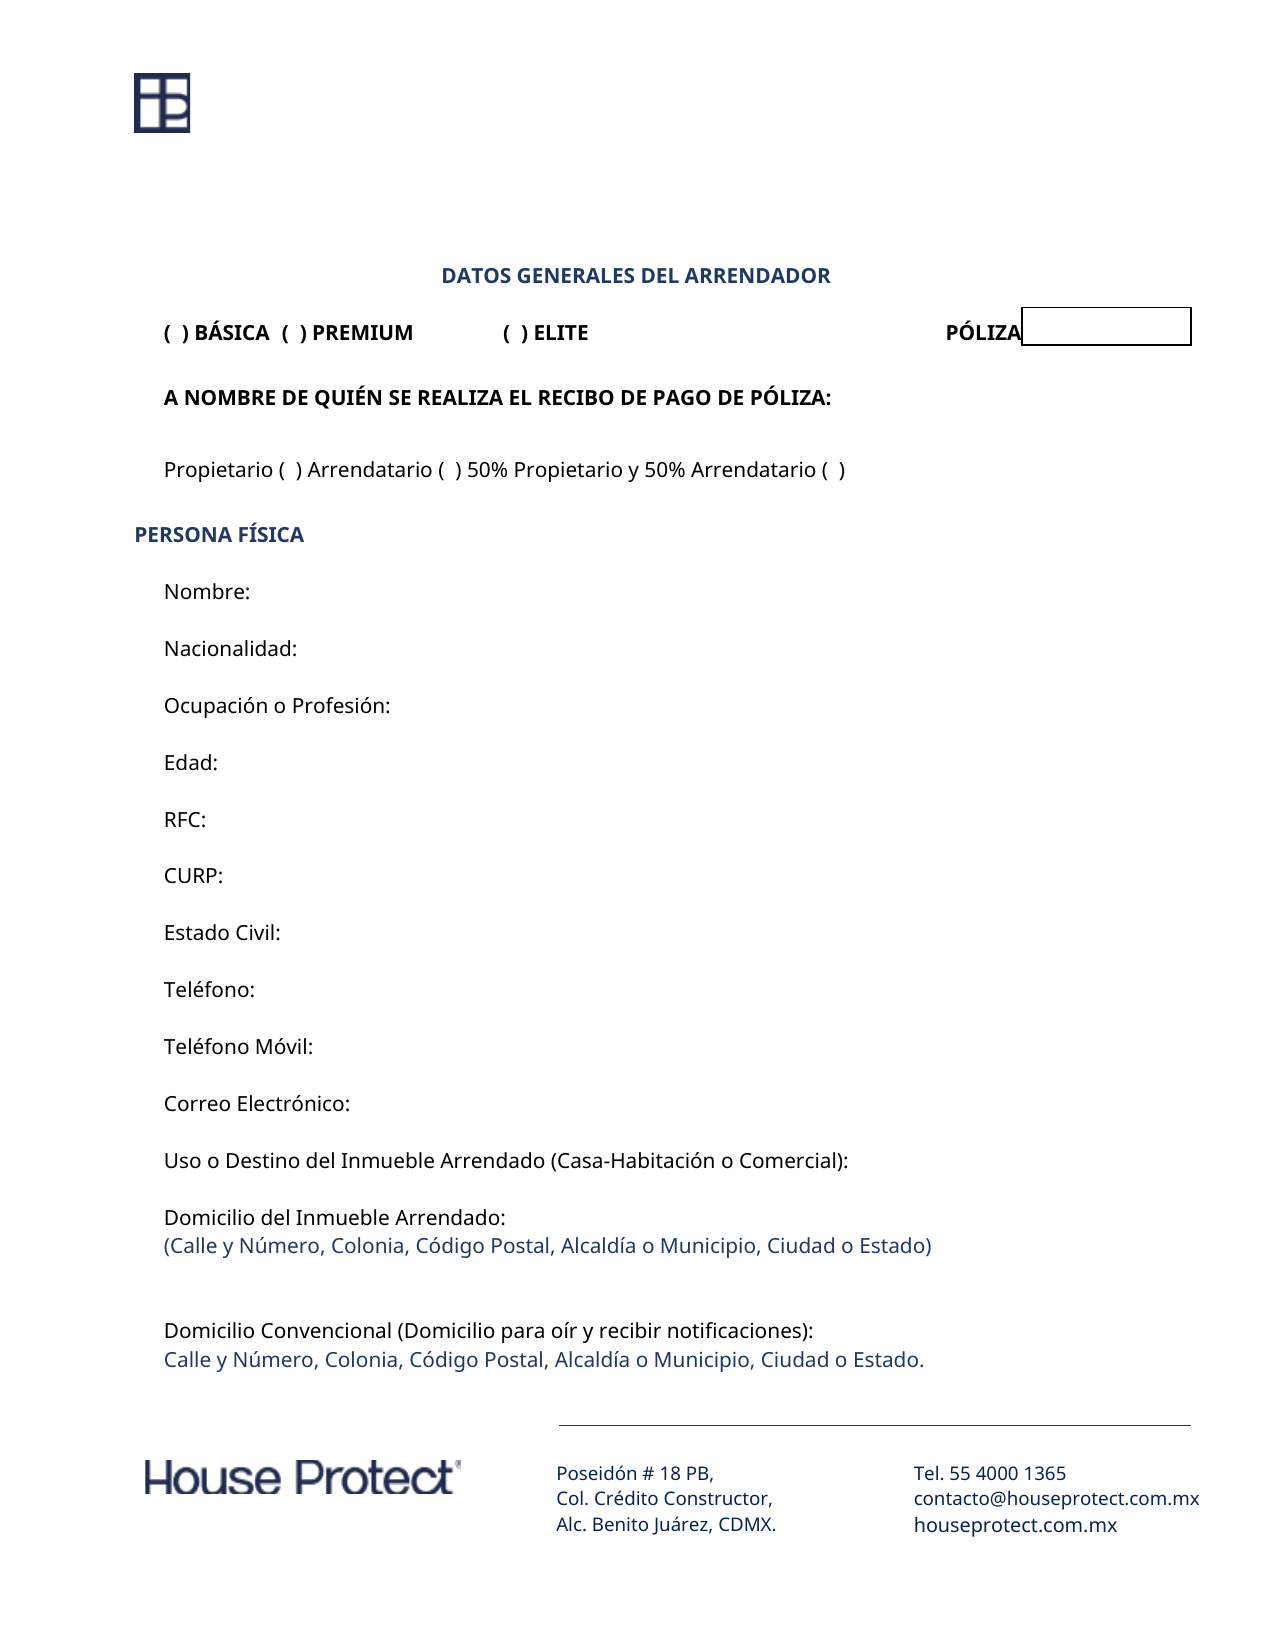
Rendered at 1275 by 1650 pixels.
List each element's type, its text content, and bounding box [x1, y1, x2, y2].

text Nombre: [164, 577, 1108, 606]
text Teléfono: [164, 975, 1108, 1004]
text (Calle y Número, Colonia, Código Postal, Alcaldía o Municipio, Ciudad o Estado) [164, 1231, 1108, 1260]
text A NOMBRE DE QUIÉN SE REALIZA EL RECIBO DE PAGO DE PÓLIZA: [164, 383, 1109, 412]
text Nacionalidad: [164, 634, 1108, 663]
text DATOS GENERALES DEL ARRENDADOR [164, 261, 1108, 290]
text Ocupación o Profesión: [164, 691, 1108, 719]
text Calle y Número, Colonia, Código Postal, Alcaldía o Municipio, Ciudad o Estado. [164, 1345, 1108, 1373]
text ( ) BÁSICA ( ) PREMIUM ( ) ELITE PÓLIZA No. [134, 318, 1109, 347]
text Propietario ( ) Arrendatario ( ) 50% Propietario y 50% Arrendatario ( ) [164, 455, 1109, 484]
text Uso o Destino del Inmueble Arrendado (Casa-Habitación o Comercial): [164, 1146, 1108, 1174]
text Correo Electrónico: [164, 1089, 1108, 1118]
text Estado Civil: [164, 918, 1108, 947]
text Edad: [164, 748, 1108, 776]
text CURP: [164, 862, 1108, 890]
text Teléfono Móvil: [164, 1032, 1108, 1061]
text Domicilio del Inmueble Arrendado: [164, 1203, 1108, 1231]
text PERSONA FÍSICA [134, 520, 1108, 549]
text Domicilio Convencional (Domicilio para oír y recibir notificaciones): [164, 1317, 1108, 1345]
text RFC: [164, 805, 1108, 833]
